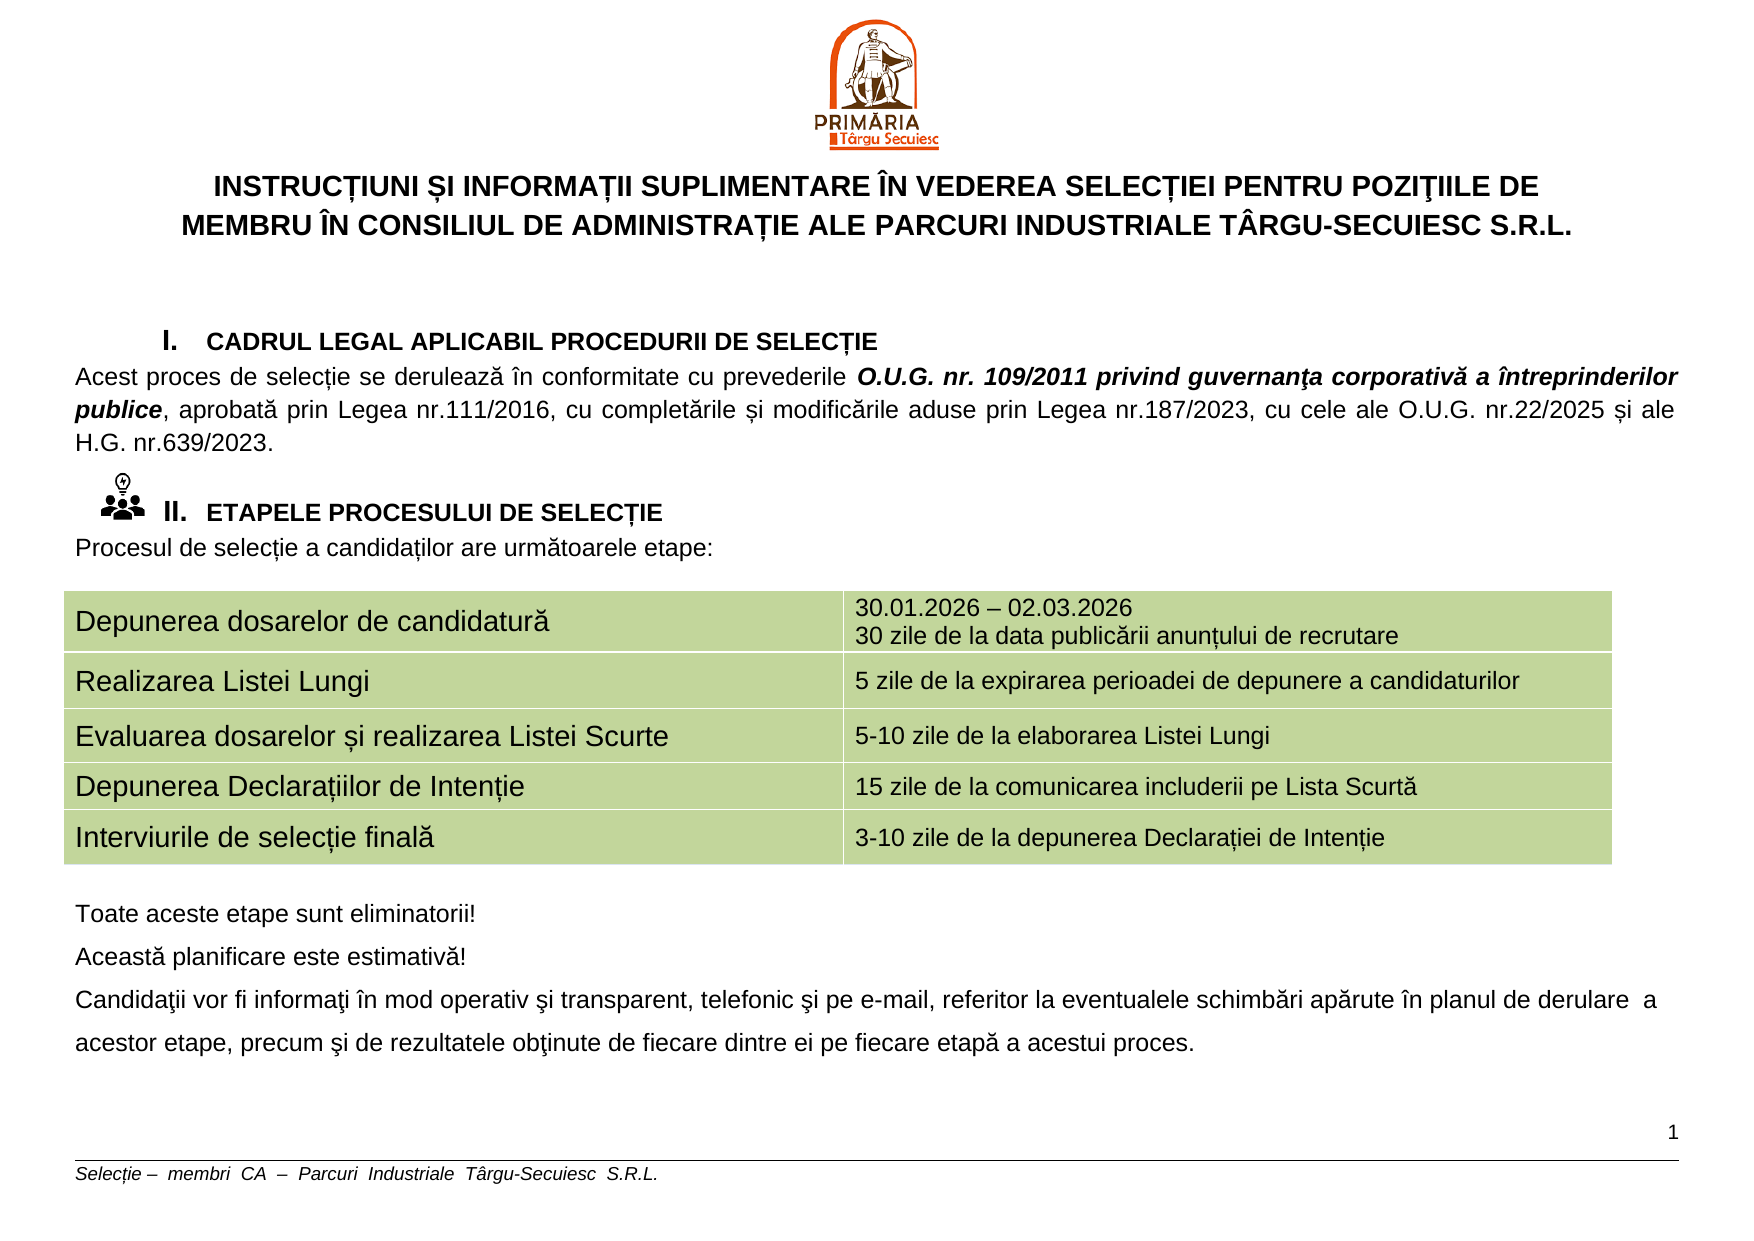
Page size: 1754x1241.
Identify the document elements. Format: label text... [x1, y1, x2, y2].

picture [801, 9, 953, 154]
table_cell 5 zile de la expirarea perioadei de depunere a candidaturilor [844, 653, 1612, 708]
table_header 30.01.2026 – 02.03.2026 30 zile de la data publicării anunțului de recrutare [844, 591, 1612, 651]
table_cell Evaluarea dosarelor și realizarea Listei Scurte [64, 709, 843, 762]
text Candidaţii vor fi informaţi în mod operativ şi transparent, telefonic şi pe e-mail, referitor la eventualele schimbări apărute în planul de derulare a acestor etape, precum şi de rezultatele obţinute de fiecare dintre ei pe fiecare etapă a acestui proces. [75, 985, 1679, 1057]
table_cell 15 zile de la comunicarea includerii pe Lista Scurtă [844, 763, 1612, 809]
table_cell 3-10 zile de la depunerea Declarației de Intenție [844, 810, 1612, 864]
list CADRUL LEGAL APLICABIL PROCEDURII DE SELECȚIE [178, 323, 1679, 357]
table_header Depunerea dosarelor de candidatură [64, 591, 843, 651]
picture [93, 466, 151, 526]
text Acest proces de selecție se derulează în conformitate cu prevederile O.U.G. nr. 109/2011 privind guvernanţa corporativă a întreprinderilor publice, aprobată prin Legea nr.111/2016, cu completările și modificările aduse prin Legea nr.187/2023, cu cele ale O.U.G. nr.22/2025 și ale H.G. nr.639/2023. [75, 362, 1679, 457]
text Toate aceste etape sunt eliminatorii! [75, 898, 1679, 927]
table_cell 5-10 zile de la elaborarea Listei Lungi [844, 709, 1612, 762]
text MEMBRU ÎN CONSILIUL DE ADMINISTRAȚIE ALE PARCURI INDUSTRIALE TÂRGU-SECUIESC S.R.L. [75, 208, 1679, 241]
table_cell Depunerea Declarațiilor de Intenție [64, 763, 843, 809]
table_cell Interviurile de selecție finală [64, 810, 843, 864]
table_cell Realizarea Listei Lungi [64, 653, 843, 708]
list ETAPELE PROCESULUI DE SELECȚIE [187, 494, 1679, 527]
text Procesul de selecție a candidaților are următoarele etape: [75, 532, 1679, 561]
text Această planificare este estimativă! [75, 942, 1679, 970]
text INSTRUCȚIUNI ȘI INFORMAȚII SUPLIMENTARE ÎN VEDEREA SELECȚIEI PENTRU POZIŢIILE DE [75, 169, 1679, 203]
